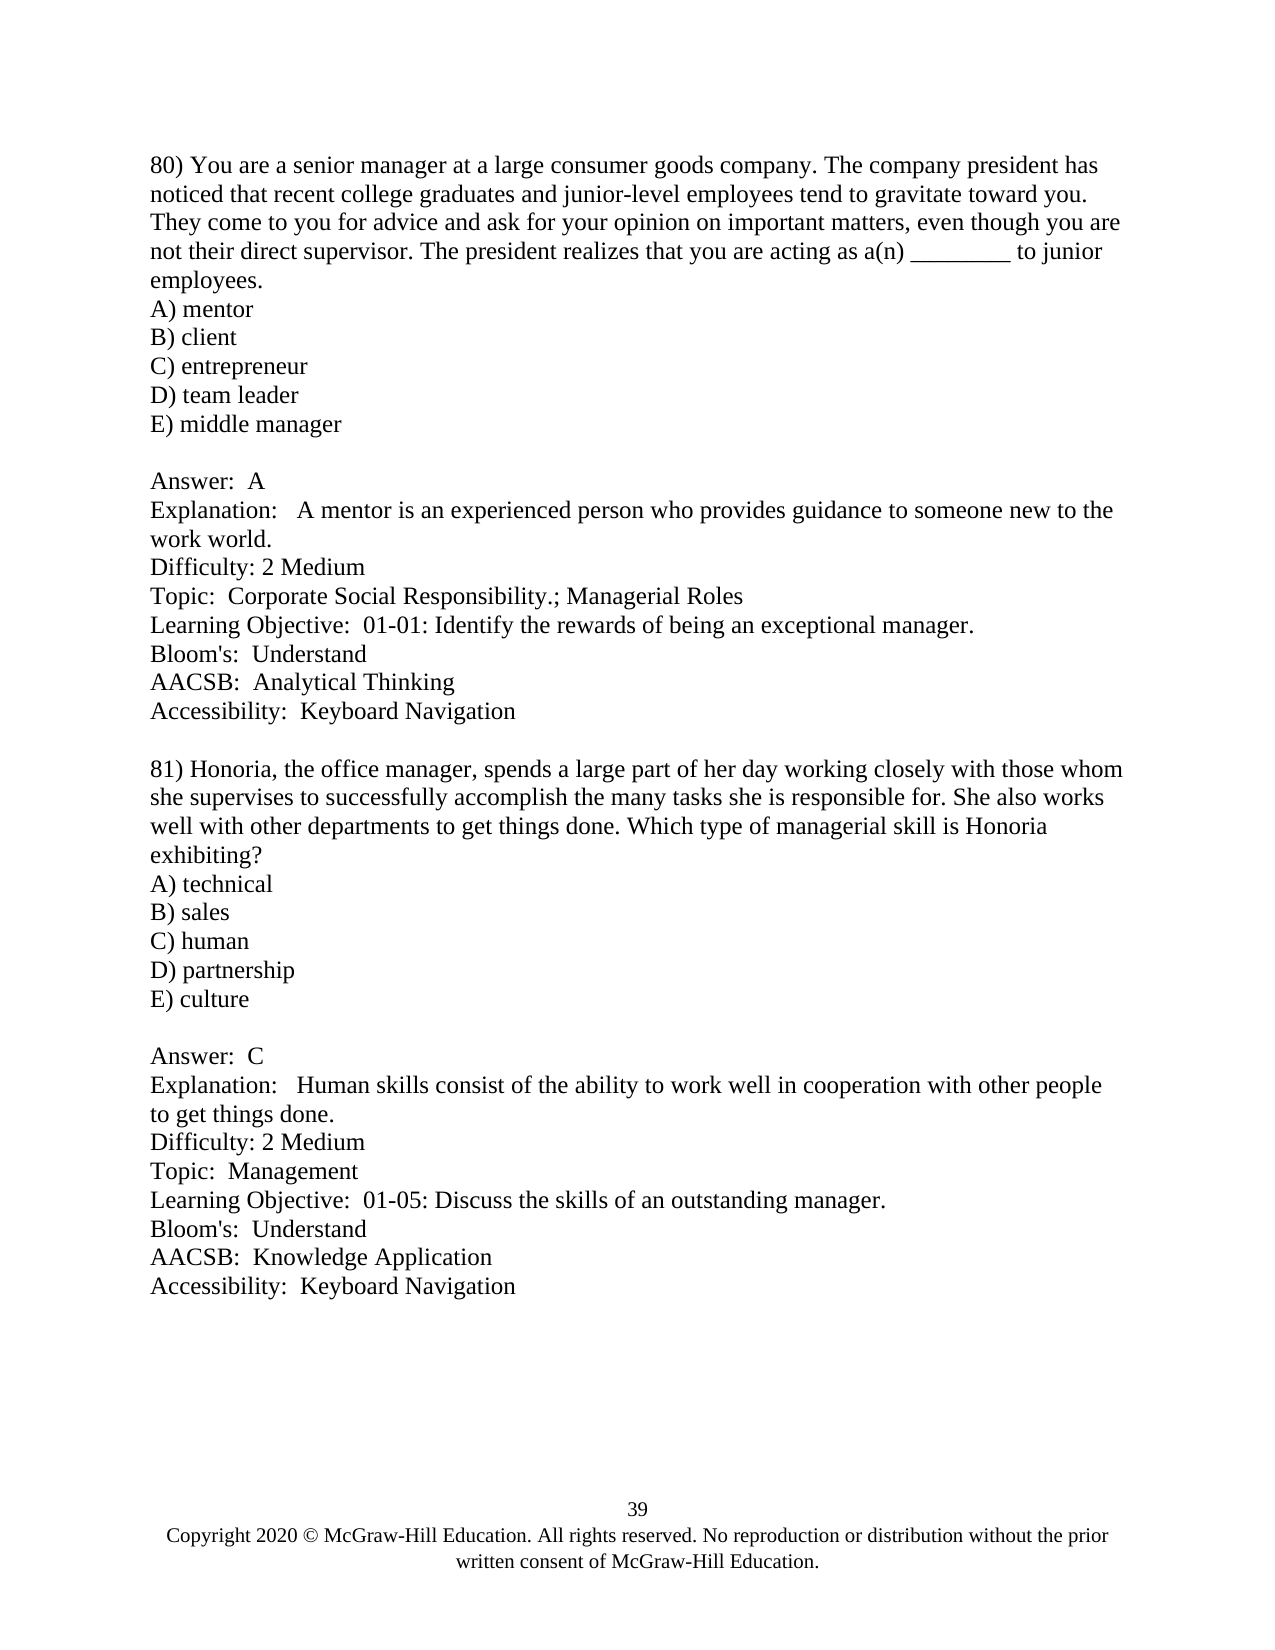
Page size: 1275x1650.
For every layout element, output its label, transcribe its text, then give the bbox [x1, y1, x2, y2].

text AACSB: Knowledge Application [150, 1242, 1125, 1271]
text C) entrepreneur [150, 351, 1125, 380]
text C) human [150, 926, 1125, 955]
text 81) Honoria, the office manager, spends a large part of her day working closely with those whom she supervises to successfully accomplish the many tasks she is responsible for. She also works well with other departments to get things done. Which type of managerial skill is Honoria exhibiting? [150, 754, 1125, 869]
text Topic: Management [150, 1156, 1125, 1185]
text Bloom's: Understand [150, 639, 1125, 667]
text D) partnership [150, 955, 1125, 984]
text 80) You are a senior manager at a large consumer goods company. The company president has noticed that recent college graduates and junior-level employees tend to gravitate toward you. They come to you for advice and ask for your opinion on important matters, even though you are not their direct supervisor. The president realizes that you are acting as a(n) ________ to junior employees. [150, 150, 1125, 294]
text Answer: C [150, 1041, 1125, 1070]
text Difficulty: 2 Medium [150, 1127, 1125, 1156]
text Explanation: Human skills consist of the ability to work well in cooperation with other people to get things done. [150, 1070, 1125, 1127]
text E) culture [150, 984, 1125, 1012]
text AACSB: Analytical Thinking [150, 667, 1125, 696]
text Explanation: A mentor is an experienced person who provides guidance to someone new to the work world. [150, 495, 1125, 552]
text Answer: A [150, 466, 1125, 495]
text Topic: Corporate Social Responsibility.; Managerial Roles [150, 581, 1125, 610]
text Difficulty: 2 Medium [150, 552, 1125, 581]
text A) mentor [150, 294, 1125, 322]
text A) technical [150, 869, 1125, 897]
text E) middle manager [150, 409, 1125, 437]
text Accessibility: Keyboard Navigation [150, 1271, 1125, 1300]
text B) client [150, 322, 1125, 351]
text B) sales [150, 897, 1125, 926]
text Learning Objective: 01-05: Discuss the skills of an outstanding manager. [150, 1185, 1125, 1214]
text D) team leader [150, 380, 1125, 409]
text Learning Objective: 01-01: Identify the rewards of being an exceptional manager. [150, 610, 1125, 639]
text Bloom's: Understand [150, 1214, 1125, 1242]
text Accessibility: Keyboard Navigation [150, 696, 1125, 725]
